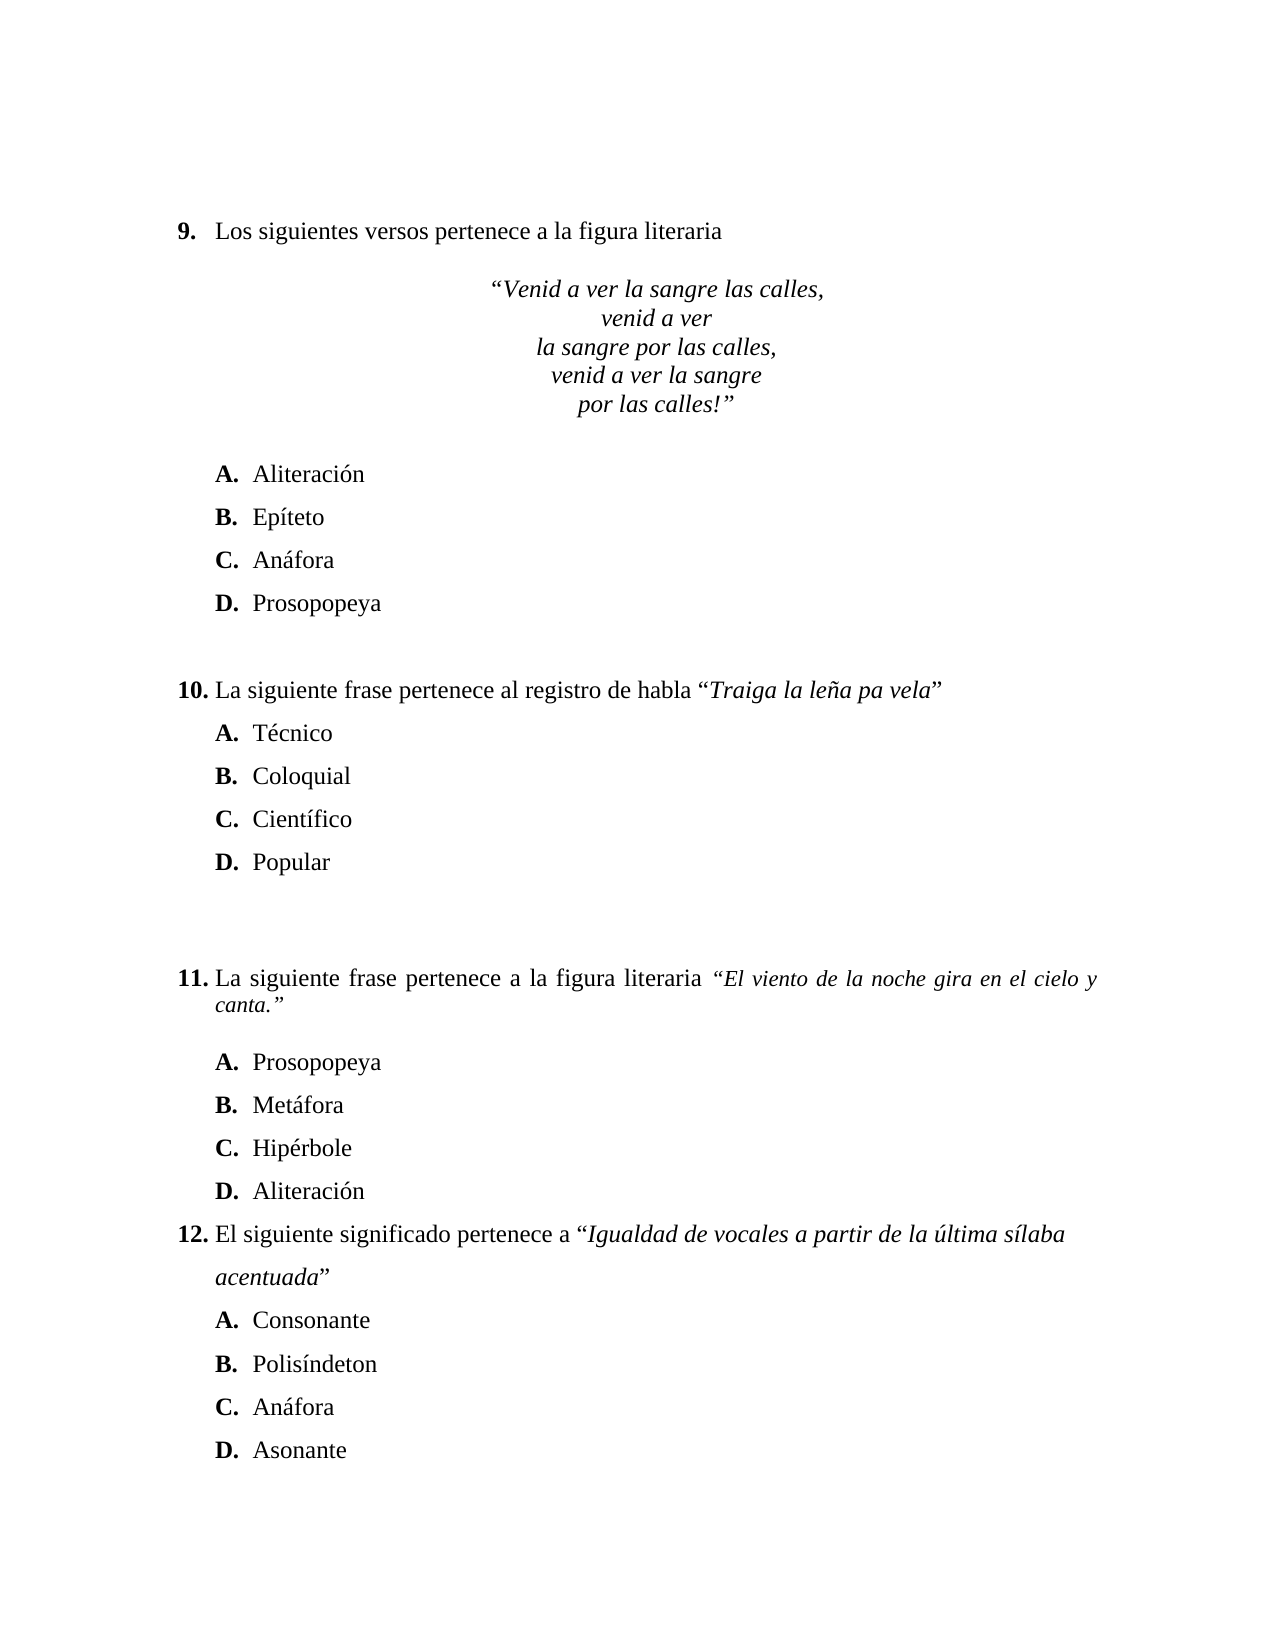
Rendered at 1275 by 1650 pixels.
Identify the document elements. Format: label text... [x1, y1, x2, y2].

list Los siguientes versos pertenece a la figura literaria [177, 216, 1098, 245]
list Popular [215, 847, 1098, 876]
list Prosopopeya [215, 1047, 1098, 1076]
list Metáfora [215, 1090, 1098, 1119]
list Polisíndeton [215, 1349, 1098, 1377]
list El siguiente significado pertenece a “Igualdad de vocales a partir de la última sílaba acentuada” [177, 1219, 1098, 1291]
list Científico [215, 804, 1098, 833]
text “Venid a ver la sangre las calles, venid a ver la sangre por las calles, venid a ver la sangre por las calles!” [215, 274, 1098, 418]
list Prosopopeya [215, 588, 1098, 617]
list Hipérbole [215, 1133, 1098, 1162]
list Técnico [215, 718, 1098, 747]
list Epíteto [215, 502, 1098, 531]
list La siguiente frase pertenece al registro de habla “Traiga la leña pa vela” [177, 675, 1098, 703]
list Asonante [215, 1435, 1098, 1464]
list Anáfora [215, 1392, 1098, 1421]
list Aliteración [215, 1176, 1098, 1205]
list Consonante [215, 1306, 1098, 1334]
list Anáfora [215, 545, 1098, 574]
list La siguiente frase pertenece a la figura literaria “El viento de la noche gira en el cielo y canta.” [177, 963, 1098, 1018]
list Aliteración [215, 459, 1098, 488]
list Coloquial [215, 761, 1098, 790]
